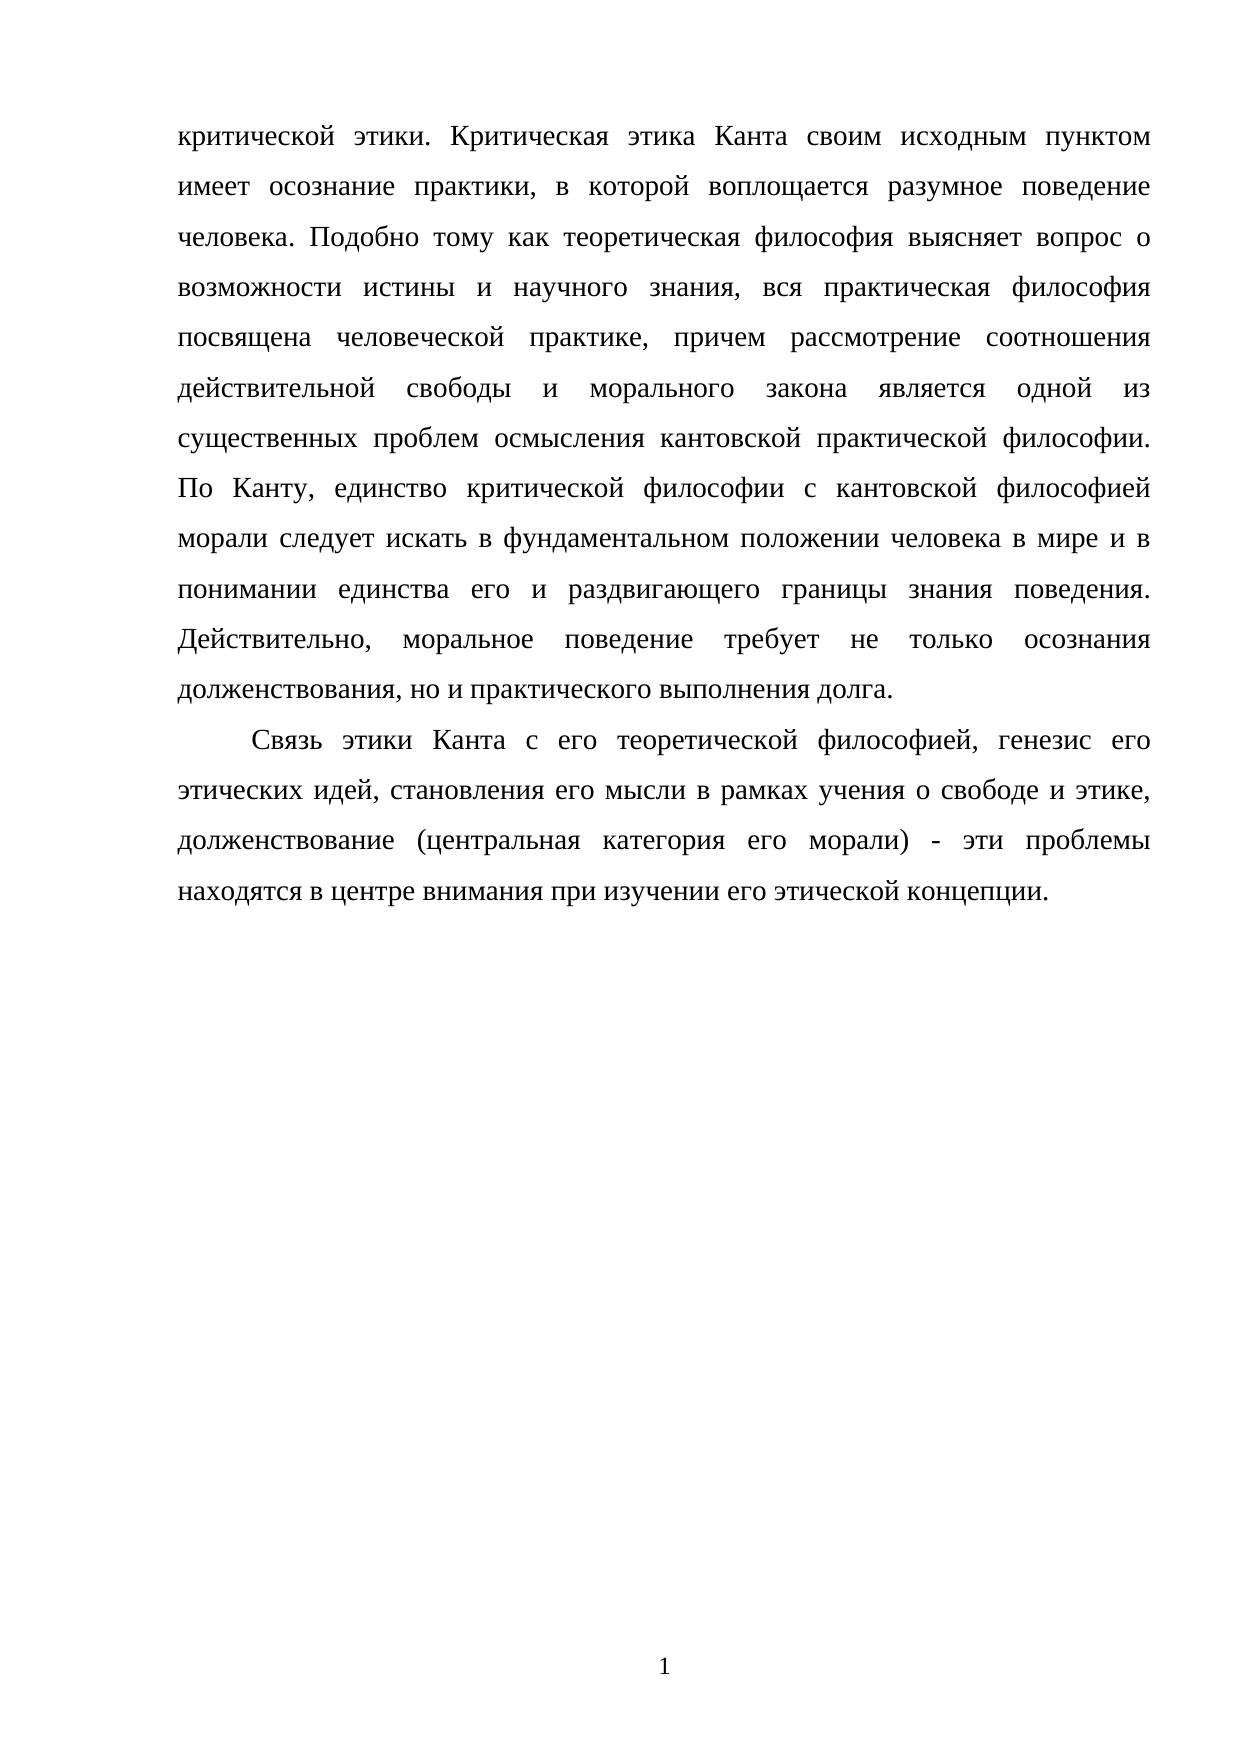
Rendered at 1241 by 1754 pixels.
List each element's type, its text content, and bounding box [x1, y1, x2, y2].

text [177, 118, 1152, 705]
text Связь этики Канта с его теоретической философией, генезис его этических идей, становления его мысли в рамках учения о свободе и этике, долженствование (центральная категория его морали) - эти проблемы находятся в центре внимания при изучении его этической концепции. [177, 722, 1152, 906]
